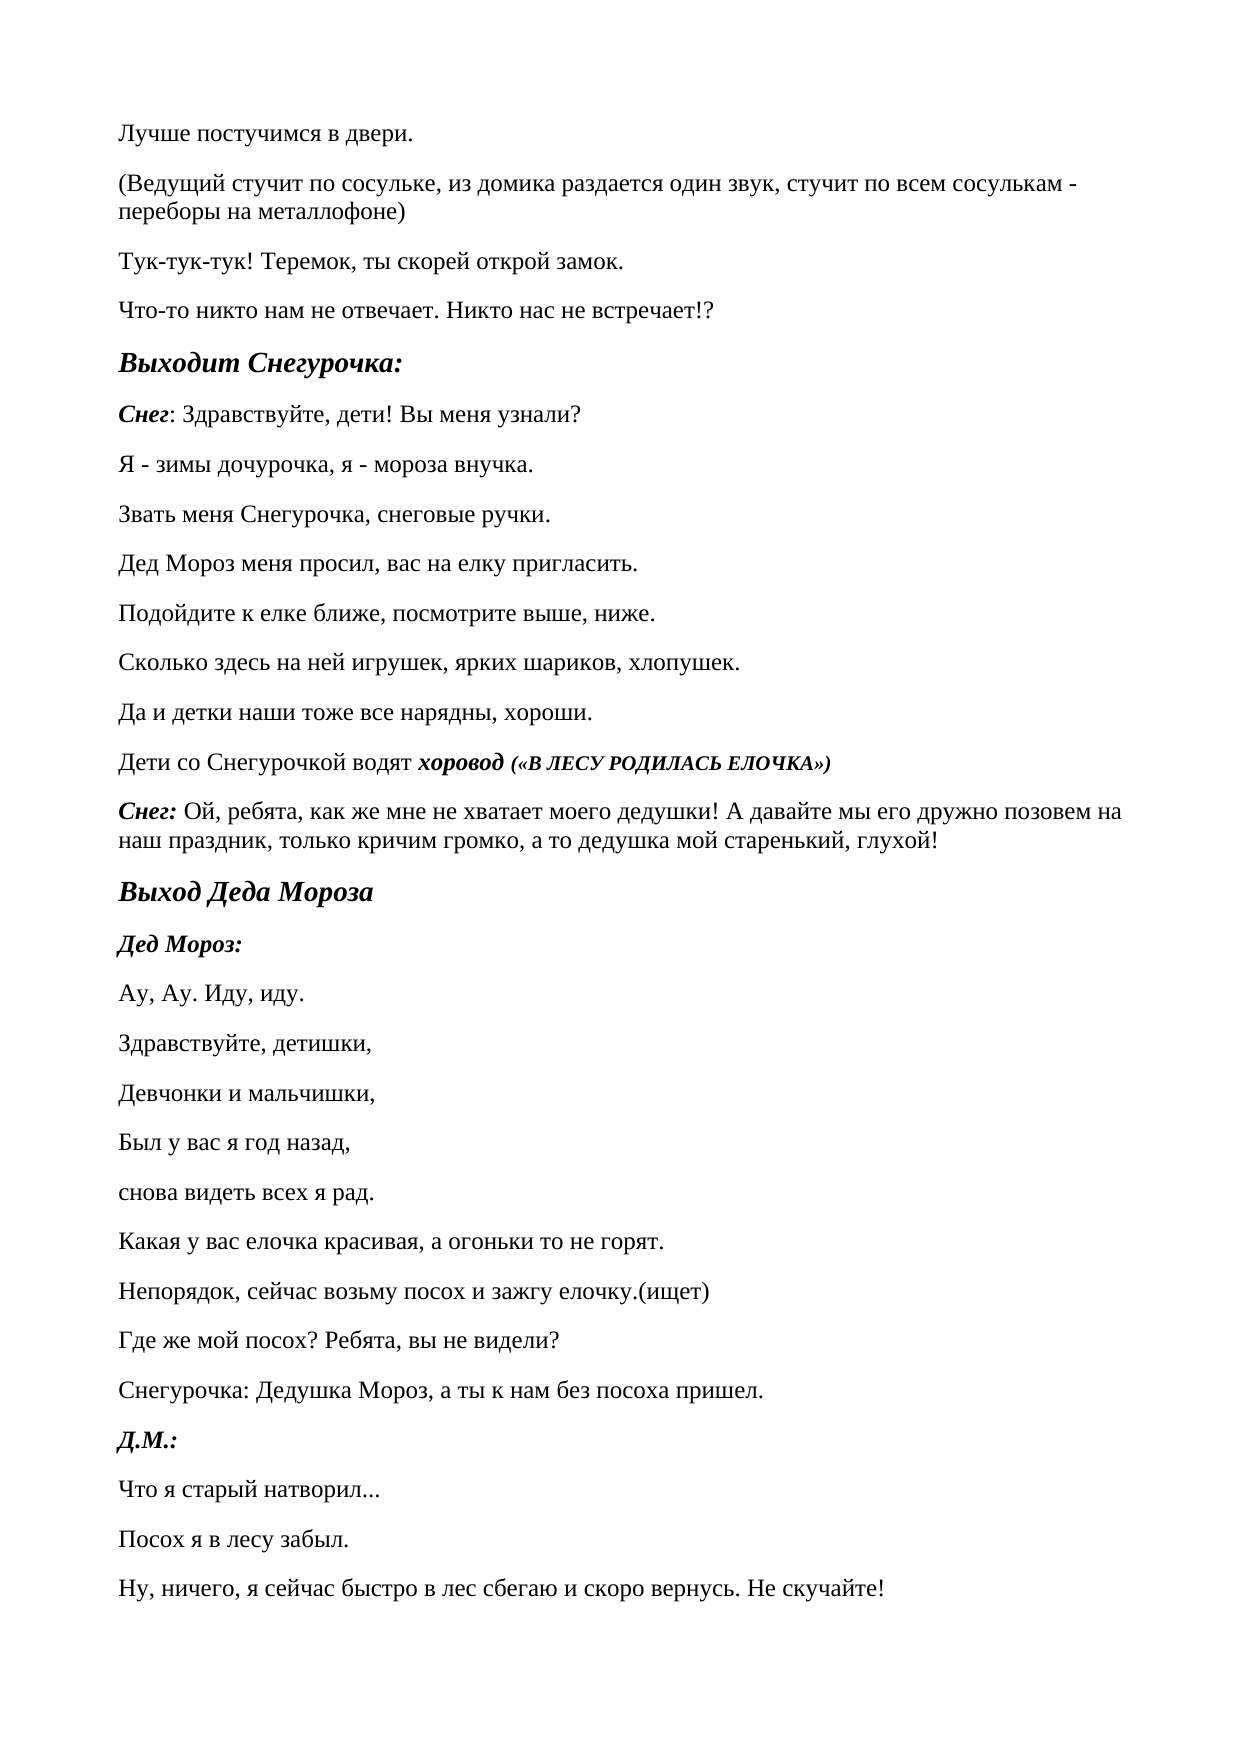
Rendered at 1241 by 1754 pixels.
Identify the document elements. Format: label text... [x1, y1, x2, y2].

text Здравствуйте, детишки, [118, 1028, 1167, 1057]
text Ну, ничего, я сейчас быстро в лес сбегаю и скоро вернусь. Не скучайте! [118, 1573, 1167, 1602]
text Где же мой посох? Ребята, вы не видели? [118, 1326, 1167, 1354]
text Лучше постучимся в двери. [118, 118, 1167, 147]
text Девчонки и мальчишки, [118, 1078, 1167, 1106]
text Выход Деда Мороза [118, 874, 1167, 908]
text Подойдите к елке ближе, посмотрите выше, ниже. [118, 598, 1167, 627]
text Что я старый натворил... [118, 1474, 1167, 1503]
text Выходит Снегурочка: [118, 345, 1167, 379]
text Д.М.: [118, 1425, 1167, 1453]
text (Ведущий стучит по сосульке, из домика раздается один звук, стучит по всем сосулькам - переборы на металлофоне) [118, 168, 1167, 225]
text Что-то никто нам не отвечает. Никто нас не встречает!? [118, 296, 1167, 324]
text Дети со Снегурочкой водят хоровод («В ЛЕСУ РОДИЛАСЬ ЕЛОЧКА») [118, 747, 1167, 775]
text Ау, Ау. Иду, иду. [118, 978, 1167, 1007]
text Снег: Здравствуйте, дети! Вы меня узнали? [118, 399, 1167, 428]
text Посох я в лесу забыл. [118, 1524, 1167, 1553]
text Дед Мороз: [118, 929, 1167, 958]
text Я - зимы дочурочка, я - мороза внучка. [118, 449, 1167, 478]
text Дед Мороз меня просил, вас на елку пригласить. [118, 548, 1167, 577]
text Снегурочка: Дедушка Мороз, а ты к нам без посоха пришел. [118, 1375, 1167, 1404]
text Звать меня Снегурочка, снеговые ручки. [118, 499, 1167, 527]
text Да и детки наши тоже все нарядны, хороши. [118, 697, 1167, 726]
text Непорядок, сейчас возьму посох и зажгу елочку.(ищет) [118, 1276, 1167, 1305]
text Снег: Ой, ребята, как же мне не хватает моего дедушки! А давайте мы его дружно позовем на наш праздник, только кричим громко, а то дедушка мой старенький, глухой! [118, 796, 1167, 854]
text Сколько здесь на ней игрушек, ярких шариков, хлопушек. [118, 647, 1167, 676]
text Какая у вас елочка красивая, а огоньки то не горят. [118, 1226, 1167, 1255]
text Был у вас я год назад, [118, 1127, 1167, 1156]
text Тук-тук-тук! Теремок, ты скорей открой замок. [118, 246, 1167, 275]
text снова видеть всех я рад. [118, 1177, 1167, 1206]
